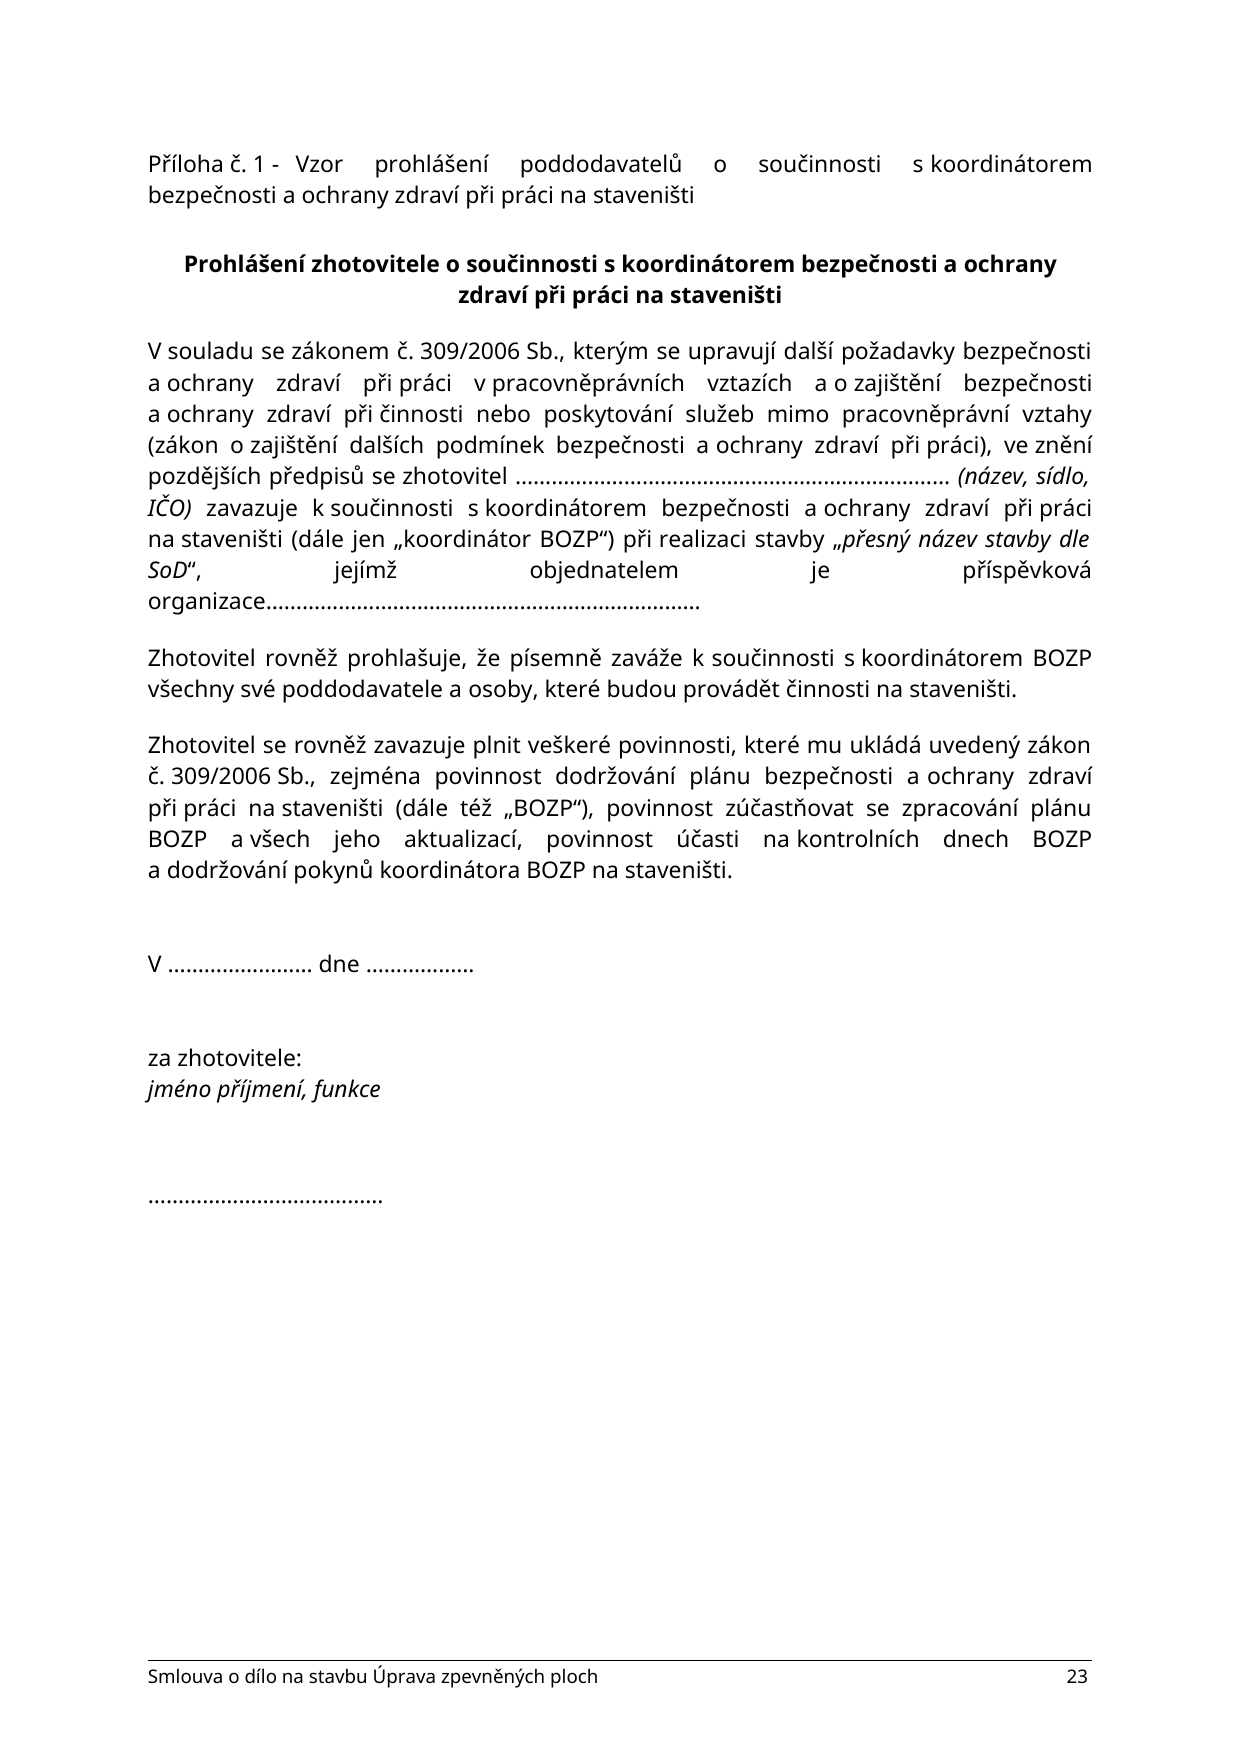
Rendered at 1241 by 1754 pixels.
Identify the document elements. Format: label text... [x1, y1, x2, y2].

text V …………………… dne ……………… [148, 948, 1092, 979]
text V souladu se zákonem č. 309/2006 Sb., kterým se upravují další požadavky bezpečnosti a ochrany zdraví při práci v pracovněprávních vztazích a o zajištění bezpečnosti a ochrany zdraví při činnosti nebo poskytování služeb mimo pracovněprávní vztahy (zákon o zajištění dalších podmínek bezpečnosti a ochrany zdraví při práci), ve znění pozdějších předpisů se zhotovitel ……………………………………………………………… (název, sídlo, IČO) zavazuje k součinnosti s koordinátorem bezpečnosti a ochrany zdraví při práci na staveništi (dále jen „koordinátor BOZP“) při realizaci stavby „přesný název stavby dle SoD“, jejímž objednatelem je příspěvková organizace……………………………………………………………… [148, 335, 1092, 616]
text Zhotovitel rovněž prohlašuje, že písemně zaváže k součinnosti s koordinátorem BOZP všechny své poddodavatele a osoby, které budou provádět činnosti na staveništi. [148, 641, 1092, 704]
text jméno příjmení, funkce [148, 1073, 1092, 1104]
text Příloha č. 1 - Vzor prohlášení poddodavatelů o součinnosti s koordinátorem bezpečnosti a ochrany zdraví při práci na staveništi [148, 148, 1092, 210]
text Prohlášení zhotovitele o součinnosti s koordinátorem bezpečnosti a ochrany zdraví při práci na staveništi [148, 248, 1092, 310]
text za zhotovitele: [148, 1041, 1092, 1073]
text ………………………………… [148, 1179, 1092, 1210]
text Zhotovitel se rovněž zavazuje plnit veškeré povinnosti, které mu ukládá uvedený zákon č. 309/2006 Sb., zejména povinnost dodržování plánu bezpečnosti a ochrany zdraví při práci na staveništi (dále též „BOZP“), povinnost zúčastňovat se zpracování plánu BOZP a všech jeho aktualizací, povinnost účasti na kontrolních dnech BOZP a dodržování pokynů koordinátora BOZP na staveništi. [148, 729, 1092, 885]
